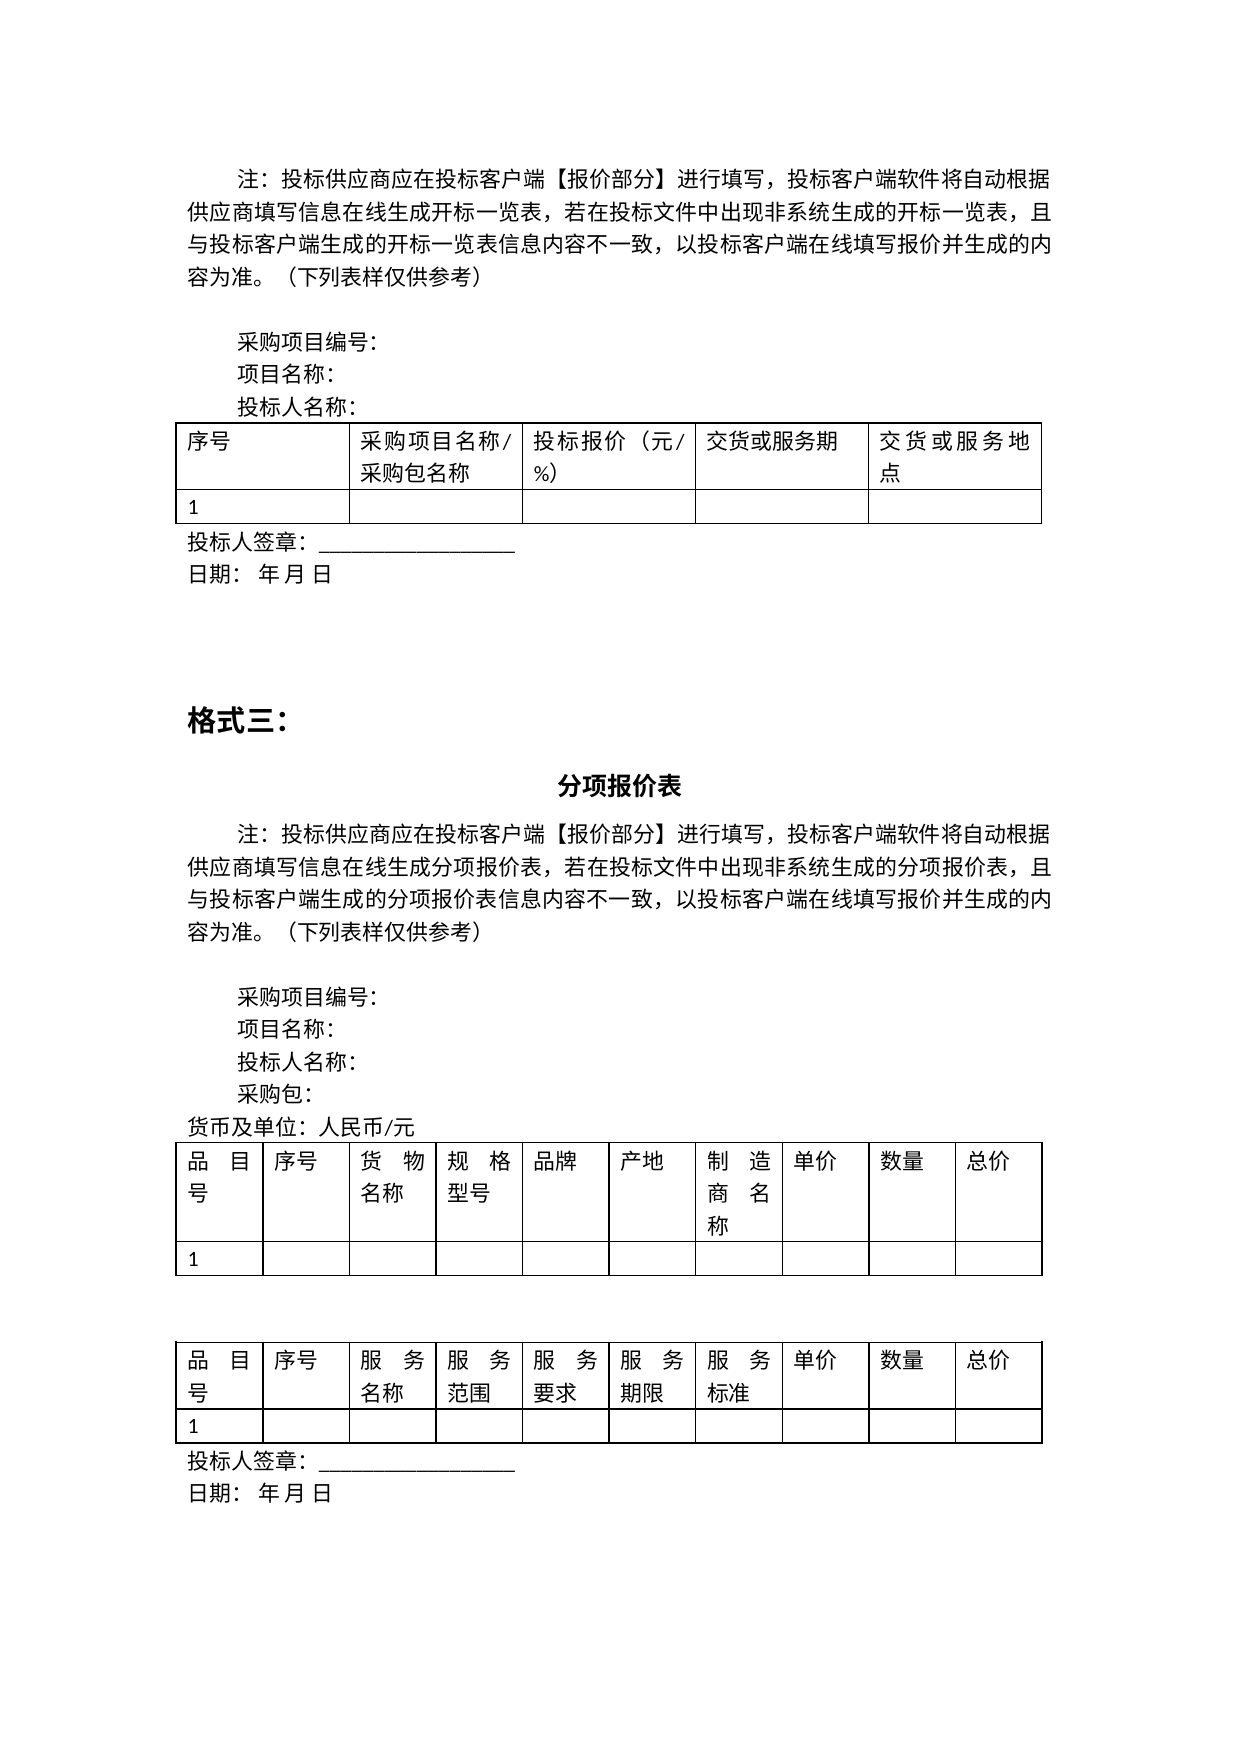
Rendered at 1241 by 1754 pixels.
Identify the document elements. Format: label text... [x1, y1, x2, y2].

table_header 数量 [870, 1343, 955, 1408]
table_header 制造商名称 [696, 1143, 782, 1241]
table_header 交货或服务地点 [869, 424, 1041, 488]
table_header 品目号 [177, 1343, 262, 1408]
text 投标人签章：__________________ [187, 524, 1053, 557]
text 注：投标供应商应在投标客户端【报价部分】进行填写，投标客户端软件将自动根据供应商填写信息在线生成开标一览表，若在投标文件中出现非系统生成的开标一览表，且与投标客户端生成的开标一览表信息内容不一致，以投标客户端在线填写报价并生成的内容为准。（下列表样仅供参考） [187, 162, 1053, 324]
table_cell [264, 1410, 349, 1442]
table_cell [870, 1242, 955, 1275]
table_cell [264, 1242, 349, 1275]
table_header 序号 [264, 1143, 349, 1241]
table_cell [350, 1242, 435, 1275]
table_header 服务要求 [523, 1343, 608, 1408]
table_cell [696, 1242, 782, 1275]
text 项目名称： [187, 357, 1053, 389]
table_header 服务名称 [350, 1343, 435, 1408]
text 注：投标供应商应在投标客户端【报价部分】进行填写，投标客户端软件将自动根据供应商填写信息在线生成分项报价表，若在投标文件中出现非系统生成的分项报价表，且与投标客户端生成的分项报价表信息内容不一致，以投标客户端在线填写报价并生成的内容为准。（下列表样仅供参考） [187, 817, 1053, 979]
table_header 服务标准 [696, 1343, 782, 1408]
table_header 总价 [956, 1343, 1041, 1408]
table_cell [956, 1410, 1041, 1442]
table_header 采购项目名称/采购包名称 [350, 424, 522, 488]
table_header 货物名称 [350, 1143, 435, 1241]
table_cell [350, 1410, 435, 1442]
table_header 产地 [610, 1143, 695, 1241]
text 项目名称： [187, 1012, 1053, 1044]
table_header 序号 [177, 424, 349, 488]
text 日期： 年 月 日 [187, 557, 1053, 589]
text 格式三： [187, 687, 1053, 752]
text 采购项目编号： [187, 324, 1053, 357]
table_header 品目号 [177, 1143, 262, 1241]
table_cell [869, 490, 1041, 523]
table_header 服务范围 [437, 1343, 522, 1408]
text 分项报价表 [187, 752, 1053, 817]
table_header 序号 [264, 1343, 349, 1408]
text 采购包： [187, 1077, 1053, 1109]
table_cell [696, 490, 868, 523]
table_header 服务期限 [610, 1343, 695, 1408]
table_header 单价 [783, 1143, 868, 1241]
text 采购项目编号： [187, 979, 1053, 1012]
text 日期： 年 月 日 [187, 1476, 1053, 1508]
table_cell [610, 1410, 695, 1442]
table_cell [523, 490, 695, 523]
table_header 规格型号 [437, 1143, 522, 1241]
table_header 交货或服务期 [696, 424, 868, 488]
table_cell [523, 1410, 608, 1442]
table_header 数量 [870, 1143, 955, 1241]
table_header 品牌 [523, 1143, 608, 1241]
table_cell 1 [177, 1242, 262, 1275]
table_cell [610, 1242, 695, 1275]
table_cell 1 [177, 490, 349, 523]
table_header 总价 [956, 1143, 1041, 1241]
table_cell [696, 1410, 782, 1442]
table_cell [523, 1242, 608, 1275]
table_cell [783, 1410, 868, 1442]
table_header 单价 [783, 1343, 868, 1408]
table_cell [437, 1410, 522, 1442]
table_header 投标报价（元/%） [523, 424, 695, 488]
table_cell [956, 1242, 1041, 1275]
table_cell [783, 1242, 868, 1275]
table_cell 1 [177, 1410, 262, 1442]
text 投标人名称： [187, 1044, 1053, 1077]
text 投标人签章：__________________ [187, 1443, 1053, 1476]
table_cell [437, 1242, 522, 1275]
text 投标人名称： [187, 389, 1053, 422]
table_cell [350, 490, 522, 523]
text 货币及单位：人民币/元 [187, 1109, 1053, 1142]
table_cell [870, 1410, 955, 1442]
